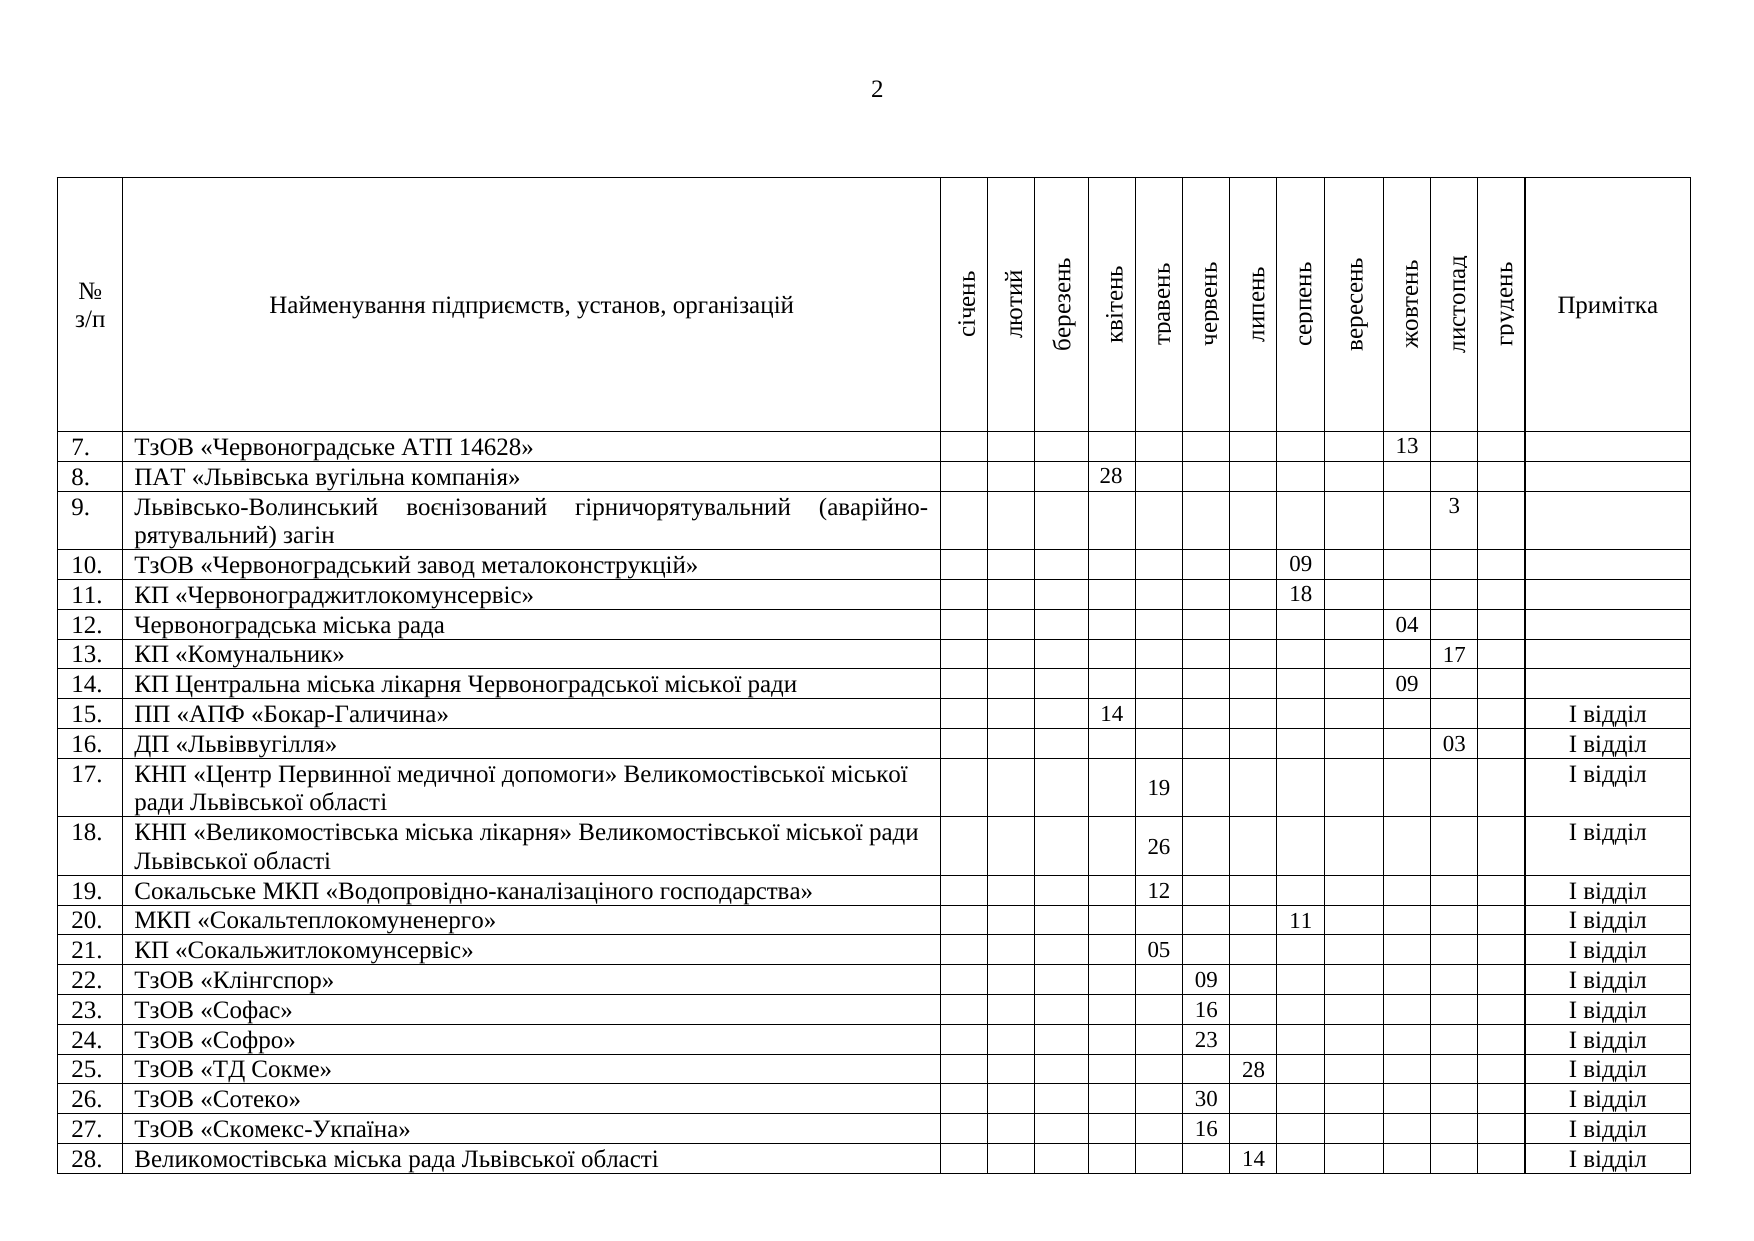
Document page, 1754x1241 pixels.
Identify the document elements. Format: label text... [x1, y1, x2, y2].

table_cell [1183, 906, 1229, 934]
table_cell [941, 1144, 987, 1173]
table_cell [1325, 817, 1383, 875]
table_cell [941, 1114, 987, 1143]
table_cell [1089, 1114, 1135, 1143]
table_cell [1035, 876, 1088, 904]
table_cell [1035, 462, 1088, 491]
table_cell ПП «АПФ «Бокар-Галичина» [123, 699, 940, 728]
table_cell [988, 906, 1034, 934]
table_cell [1136, 432, 1182, 461]
table_cell [1478, 965, 1524, 994]
table_cell [1136, 965, 1182, 994]
table_cell [988, 1114, 1034, 1143]
table_cell [1478, 492, 1524, 549]
table_cell КНП «Центр Первинної медичної допомоги» Великомостівської міської ради Львівської області [123, 759, 940, 816]
table_cell [1035, 1055, 1088, 1083]
table_cell [1431, 580, 1477, 609]
table_cell 12 [1136, 876, 1182, 904]
table_cell [988, 580, 1034, 609]
table_cell І відділ [1526, 699, 1690, 728]
table_cell [1089, 1055, 1135, 1083]
table_cell [1478, 1114, 1524, 1143]
table_cell КП «Червонограджитлокомунсервіс» [123, 580, 940, 609]
table_cell [1277, 1084, 1324, 1113]
table_cell 18 [1277, 580, 1324, 609]
table_cell [941, 935, 987, 964]
table_cell [1384, 580, 1430, 609]
table_cell [1478, 876, 1524, 904]
table_cell [58, 1114, 122, 1143]
table_cell [1230, 759, 1276, 816]
table_cell [1478, 669, 1524, 698]
table_cell [1431, 935, 1477, 964]
table_cell [1478, 1144, 1524, 1173]
table_cell [58, 1084, 122, 1113]
table_cell [58, 817, 122, 875]
table_cell [1431, 699, 1477, 728]
table_cell ТзОВ «ТД Сокме» [123, 1055, 940, 1083]
table_cell І відділ [1526, 995, 1690, 1024]
table_cell [1089, 669, 1135, 698]
table_cell [1431, 550, 1477, 579]
table_cell [1478, 1084, 1524, 1113]
table_cell [1089, 729, 1135, 758]
table_cell [988, 1025, 1034, 1053]
table_cell [58, 935, 122, 964]
table_cell [941, 817, 987, 875]
table_cell [1384, 876, 1430, 904]
table_cell І відділ [1526, 876, 1690, 904]
table_cell [58, 462, 122, 491]
table_cell [1230, 876, 1276, 904]
table_cell [988, 965, 1034, 994]
table_header червень [1183, 178, 1229, 431]
table_header № з/п [58, 178, 122, 431]
table_cell [1526, 432, 1690, 461]
table_cell [1431, 817, 1477, 875]
table_cell [1325, 759, 1383, 816]
table_cell [941, 1055, 987, 1083]
table_cell [1136, 669, 1182, 698]
table_cell [1478, 1025, 1524, 1053]
table_cell 04 [1384, 610, 1430, 638]
table_cell [58, 432, 122, 461]
table_cell [1325, 462, 1383, 491]
table_cell І відділ [1526, 965, 1690, 994]
table_cell [941, 610, 987, 638]
table_header Примітка [1526, 178, 1690, 431]
table_cell [1230, 935, 1276, 964]
table_cell [1478, 462, 1524, 491]
table_header березень [1035, 178, 1088, 431]
table_cell [1277, 995, 1324, 1024]
table_cell [1035, 995, 1088, 1024]
table_cell [1384, 935, 1430, 964]
table_cell [1325, 1144, 1383, 1173]
table_cell [1325, 432, 1383, 461]
table_cell [988, 995, 1034, 1024]
table_cell [1478, 729, 1524, 758]
table_cell [1431, 1055, 1477, 1083]
table_cell 23 [1183, 1025, 1229, 1053]
table_cell [1035, 759, 1088, 816]
table_cell [58, 699, 122, 728]
table_cell [1230, 965, 1276, 994]
table_cell [1325, 610, 1383, 638]
table_cell [941, 965, 987, 994]
table_cell [1183, 935, 1229, 964]
table_cell [941, 550, 987, 579]
table_cell [1089, 817, 1135, 875]
table_cell ДП «Львіввугілля» [123, 729, 940, 758]
table_cell [1526, 580, 1690, 609]
table_cell [1035, 550, 1088, 579]
table_cell [988, 640, 1034, 668]
table_cell [941, 759, 987, 816]
table_cell [1035, 640, 1088, 668]
table_cell [1325, 699, 1383, 728]
table_cell [1136, 462, 1182, 491]
table_cell [1325, 580, 1383, 609]
table_cell [1325, 1055, 1383, 1083]
table_cell 26 [1136, 817, 1182, 875]
table_cell [1230, 432, 1276, 461]
table_cell [1183, 640, 1229, 668]
table_cell [1526, 669, 1690, 698]
table_cell [1277, 462, 1324, 491]
table_cell 16 [1183, 995, 1229, 1024]
table_cell [1431, 610, 1477, 638]
table_cell [1089, 492, 1135, 549]
table_cell [1277, 432, 1324, 461]
table_cell [1526, 610, 1690, 638]
table_cell [1089, 995, 1135, 1024]
table_cell [1431, 432, 1477, 461]
table_cell [1478, 640, 1524, 668]
table_cell [1478, 699, 1524, 728]
table_header серпень [1277, 178, 1324, 431]
table_cell [1183, 550, 1229, 579]
table_cell [988, 492, 1034, 549]
table_cell [941, 1025, 987, 1053]
table_cell [58, 550, 122, 579]
table_cell [1277, 492, 1324, 549]
table_cell 09 [1384, 669, 1430, 698]
table_cell [1183, 492, 1229, 549]
table_cell [1325, 1114, 1383, 1143]
table_cell 19 [1136, 759, 1182, 816]
table_cell [1478, 580, 1524, 609]
table_cell [1325, 1084, 1383, 1113]
table_cell 11 [1277, 906, 1324, 934]
table_cell [58, 729, 122, 758]
table_cell [58, 669, 122, 698]
table_cell [1478, 759, 1524, 816]
table_cell МКП «Сокальтеплокомуненерго» [123, 906, 940, 934]
table_cell [1478, 817, 1524, 875]
table_cell [58, 580, 122, 609]
table_cell [1035, 432, 1088, 461]
table_cell 03 [1431, 729, 1477, 758]
table_cell [1277, 729, 1324, 758]
table_cell [1183, 610, 1229, 638]
table_cell [1526, 640, 1690, 668]
table_cell [1277, 935, 1324, 964]
table_cell [1183, 669, 1229, 698]
table_cell [1384, 492, 1430, 549]
table_cell [1035, 610, 1088, 638]
table_cell [988, 817, 1034, 875]
table_cell КП Центральна міська лікарня Червоноградської міської ради [123, 669, 940, 698]
table_cell [58, 759, 122, 816]
table_cell [1325, 492, 1383, 549]
table_cell [1277, 669, 1324, 698]
table_cell [1136, 610, 1182, 638]
table_cell [58, 492, 122, 549]
table_cell [941, 876, 987, 904]
table_cell [1478, 550, 1524, 579]
table_cell [1089, 906, 1135, 934]
table_header вересень [1325, 178, 1383, 431]
table_cell [1277, 610, 1324, 638]
table_header липень [1230, 178, 1276, 431]
table_cell [1384, 1144, 1430, 1173]
table_cell Червоноградська міська рада [123, 610, 940, 638]
table_cell [1136, 906, 1182, 934]
table_cell [1384, 640, 1430, 668]
table_cell [1277, 1114, 1324, 1143]
table_cell [1277, 699, 1324, 728]
table_cell [1035, 580, 1088, 609]
table_header листопад [1431, 178, 1477, 431]
table_cell [988, 1084, 1034, 1113]
table_cell [1277, 1055, 1324, 1083]
table_cell [58, 1144, 122, 1173]
table_cell [1478, 610, 1524, 638]
table_cell [1325, 550, 1383, 579]
table_cell І відділ [1526, 1055, 1690, 1083]
table_cell [1277, 759, 1324, 816]
table_cell [1136, 640, 1182, 668]
table_cell [988, 432, 1034, 461]
table_cell ТзОВ «Червоноградський завод металоконструкцій» [123, 550, 940, 579]
table_cell [941, 462, 987, 491]
table_cell [988, 729, 1034, 758]
table_cell [1089, 935, 1135, 964]
table_cell 16 [1183, 1114, 1229, 1143]
table_cell [1136, 580, 1182, 609]
table_cell [1183, 699, 1229, 728]
table_cell [58, 995, 122, 1024]
table_cell [941, 640, 987, 668]
table_cell [1431, 906, 1477, 934]
table_cell [1230, 817, 1276, 875]
table_cell [941, 995, 987, 1024]
table_header січень [941, 178, 987, 431]
table_cell [58, 1025, 122, 1053]
table_cell [1277, 1025, 1324, 1053]
table_cell [1089, 640, 1135, 668]
table_cell [1089, 610, 1135, 638]
table_cell І відділ [1526, 1114, 1690, 1143]
table_cell [1230, 669, 1276, 698]
table_cell [1325, 935, 1383, 964]
table_cell Великомостівська міська рада Львівської області [123, 1144, 940, 1173]
table_cell [58, 610, 122, 638]
table_cell [1089, 432, 1135, 461]
table_cell [1183, 729, 1229, 758]
table_cell [1230, 995, 1276, 1024]
table_header жовтень [1384, 178, 1430, 431]
table_cell [941, 906, 987, 934]
table_cell [941, 432, 987, 461]
table_cell [988, 610, 1034, 638]
table_cell [1431, 965, 1477, 994]
table_cell [1035, 1025, 1088, 1053]
table_cell [941, 699, 987, 728]
table_cell [1089, 965, 1135, 994]
table_cell [1089, 876, 1135, 904]
table_cell [1230, 906, 1276, 934]
table_cell [1136, 492, 1182, 549]
table_cell [1431, 462, 1477, 491]
table_cell І відділ [1526, 1084, 1690, 1113]
table_cell [1478, 995, 1524, 1024]
table_cell [1136, 1055, 1182, 1083]
table_header грудень [1478, 178, 1524, 431]
table_cell [1035, 817, 1088, 875]
table_cell 05 [1136, 935, 1182, 964]
table_cell [1136, 550, 1182, 579]
table_cell [1035, 906, 1088, 934]
table_cell [1325, 906, 1383, 934]
table_cell 28 [1089, 462, 1135, 491]
table_cell 28 [1230, 1055, 1276, 1083]
table_cell [1230, 699, 1276, 728]
table_cell 17 [1431, 640, 1477, 668]
table_cell ТзОВ «Скомекс-Укпаїна» [123, 1114, 940, 1143]
table_cell І відділ [1526, 1025, 1690, 1053]
table_cell [1325, 995, 1383, 1024]
table_cell [1089, 550, 1135, 579]
table_cell КНП «Великомостівська міська лікарня» Великомостівської міської ради Львівської області [123, 817, 940, 875]
table_cell [1277, 876, 1324, 904]
table_header квітень [1089, 178, 1135, 431]
table_cell [1325, 669, 1383, 698]
table_cell [988, 935, 1034, 964]
table_cell І відділ [1526, 729, 1690, 758]
table_cell [1277, 965, 1324, 994]
table_cell 14 [1230, 1144, 1276, 1173]
table_cell [941, 729, 987, 758]
table_cell [1035, 1144, 1088, 1173]
table_cell [1035, 492, 1088, 549]
table_cell [988, 462, 1034, 491]
table_cell І відділ [1526, 817, 1690, 875]
table_cell [1230, 580, 1276, 609]
table_cell [1431, 995, 1477, 1024]
table_cell [1230, 729, 1276, 758]
table_cell [1136, 1114, 1182, 1143]
table_cell [1230, 1025, 1276, 1053]
table_cell [1325, 1025, 1383, 1053]
table_cell [1431, 876, 1477, 904]
table_cell [988, 669, 1034, 698]
table_cell [941, 492, 987, 549]
table_cell [988, 759, 1034, 816]
table_cell [1035, 1084, 1088, 1113]
table_cell КП «Комунальник» [123, 640, 940, 668]
table_cell [941, 580, 987, 609]
table_cell ТзОВ «Софро» [123, 1025, 940, 1053]
table_cell [1526, 550, 1690, 579]
table_cell [1384, 729, 1430, 758]
table_cell [988, 1144, 1034, 1173]
table_cell [988, 699, 1034, 728]
table_cell [1230, 610, 1276, 638]
table_cell [1277, 817, 1324, 875]
table_cell [58, 906, 122, 934]
table_cell [1526, 462, 1690, 491]
table_cell [1035, 935, 1088, 964]
table_cell ПАТ «Львівська вугільна компанія» [123, 462, 940, 491]
table_cell [1478, 432, 1524, 461]
table_cell [988, 1055, 1034, 1083]
table_cell [1384, 1114, 1430, 1143]
table_cell [58, 640, 122, 668]
table_cell [1431, 759, 1477, 816]
table_cell [1035, 965, 1088, 994]
table_cell [1089, 1084, 1135, 1113]
table_cell [1183, 462, 1229, 491]
table_cell [1136, 1144, 1182, 1173]
table_cell [1478, 1055, 1524, 1083]
table_cell [1325, 876, 1383, 904]
table_cell [1431, 1144, 1477, 1173]
table_cell 13 [1384, 432, 1430, 461]
table_cell 30 [1183, 1084, 1229, 1113]
table_cell [58, 1055, 122, 1083]
table_cell [1325, 640, 1383, 668]
table_cell [1384, 995, 1430, 1024]
table_cell [1277, 1144, 1324, 1173]
table_cell [1277, 640, 1324, 668]
table_header травень [1136, 178, 1182, 431]
table_cell [1384, 699, 1430, 728]
table_cell [988, 550, 1034, 579]
table_cell [1230, 640, 1276, 668]
table_cell [1384, 1055, 1430, 1083]
table_cell І відділ [1526, 1144, 1690, 1173]
table_cell [1136, 699, 1182, 728]
table_cell [1136, 729, 1182, 758]
table_cell 09 [1277, 550, 1324, 579]
table_cell [1431, 1114, 1477, 1143]
table_cell [1478, 935, 1524, 964]
table_cell І відділ [1526, 906, 1690, 934]
table_cell ТзОВ «Сотеко» [123, 1084, 940, 1113]
table_cell [1035, 729, 1088, 758]
table_cell [1035, 1114, 1088, 1143]
table_cell [1384, 906, 1430, 934]
table_cell [1384, 965, 1430, 994]
table_cell [1230, 492, 1276, 549]
table_cell [1136, 1084, 1182, 1113]
table_cell [58, 965, 122, 994]
table_cell [941, 1084, 987, 1113]
table_cell [1183, 817, 1229, 875]
table_cell [1136, 995, 1182, 1024]
table_cell І відділ [1526, 935, 1690, 964]
table_cell [1384, 759, 1430, 816]
table_cell [1230, 1114, 1276, 1143]
table_cell [1089, 1144, 1135, 1173]
table_cell [1325, 729, 1383, 758]
table_cell [1431, 1025, 1477, 1053]
table_cell [1230, 462, 1276, 491]
table_cell [1384, 1084, 1430, 1113]
table_cell [58, 876, 122, 904]
table_cell [1183, 580, 1229, 609]
table_cell ТзОВ «Клінгспор» [123, 965, 940, 994]
table_cell [1136, 1025, 1182, 1053]
table_cell [1183, 759, 1229, 816]
table_cell КП «Сокальжитлокомунсервіс» [123, 935, 940, 964]
table_cell [1478, 906, 1524, 934]
table_cell [988, 876, 1034, 904]
table_cell Львівсько-Волинський воєнізований гірничорятувальний (аварійно-рятувальний) загін [123, 492, 940, 549]
table_cell [1089, 1025, 1135, 1053]
table_cell [1230, 1084, 1276, 1113]
table_cell [1526, 492, 1690, 549]
table_cell [1431, 1084, 1477, 1113]
table_cell [1089, 759, 1135, 816]
table_cell ТзОВ «Червоноградське АТП 14628» [123, 432, 940, 461]
table_cell [1384, 550, 1430, 579]
table_cell [1325, 965, 1383, 994]
table_cell [1035, 669, 1088, 698]
table_cell [1035, 699, 1088, 728]
table_cell [1230, 550, 1276, 579]
table_cell [1384, 1025, 1430, 1053]
table_cell [1183, 432, 1229, 461]
table_header Найменування підприємств, установ, організацій [123, 178, 940, 431]
table_cell І відділ [1526, 759, 1690, 816]
table_cell 14 [1089, 699, 1135, 728]
table_cell 09 [1183, 965, 1229, 994]
table_cell Сокальське МКП «Водопровідно-каналізаціного господарства» [123, 876, 940, 904]
table_cell [1089, 580, 1135, 609]
table_header лютий [988, 178, 1034, 431]
table_cell [1384, 462, 1430, 491]
table_cell [1183, 1144, 1229, 1173]
table_cell 3 [1431, 492, 1477, 549]
table_cell [1384, 817, 1430, 875]
table_cell [1183, 1055, 1229, 1083]
table_cell [1431, 669, 1477, 698]
table_cell [941, 669, 987, 698]
table_cell [1183, 876, 1229, 904]
table_cell ТзОВ «Софас» [123, 995, 940, 1024]
